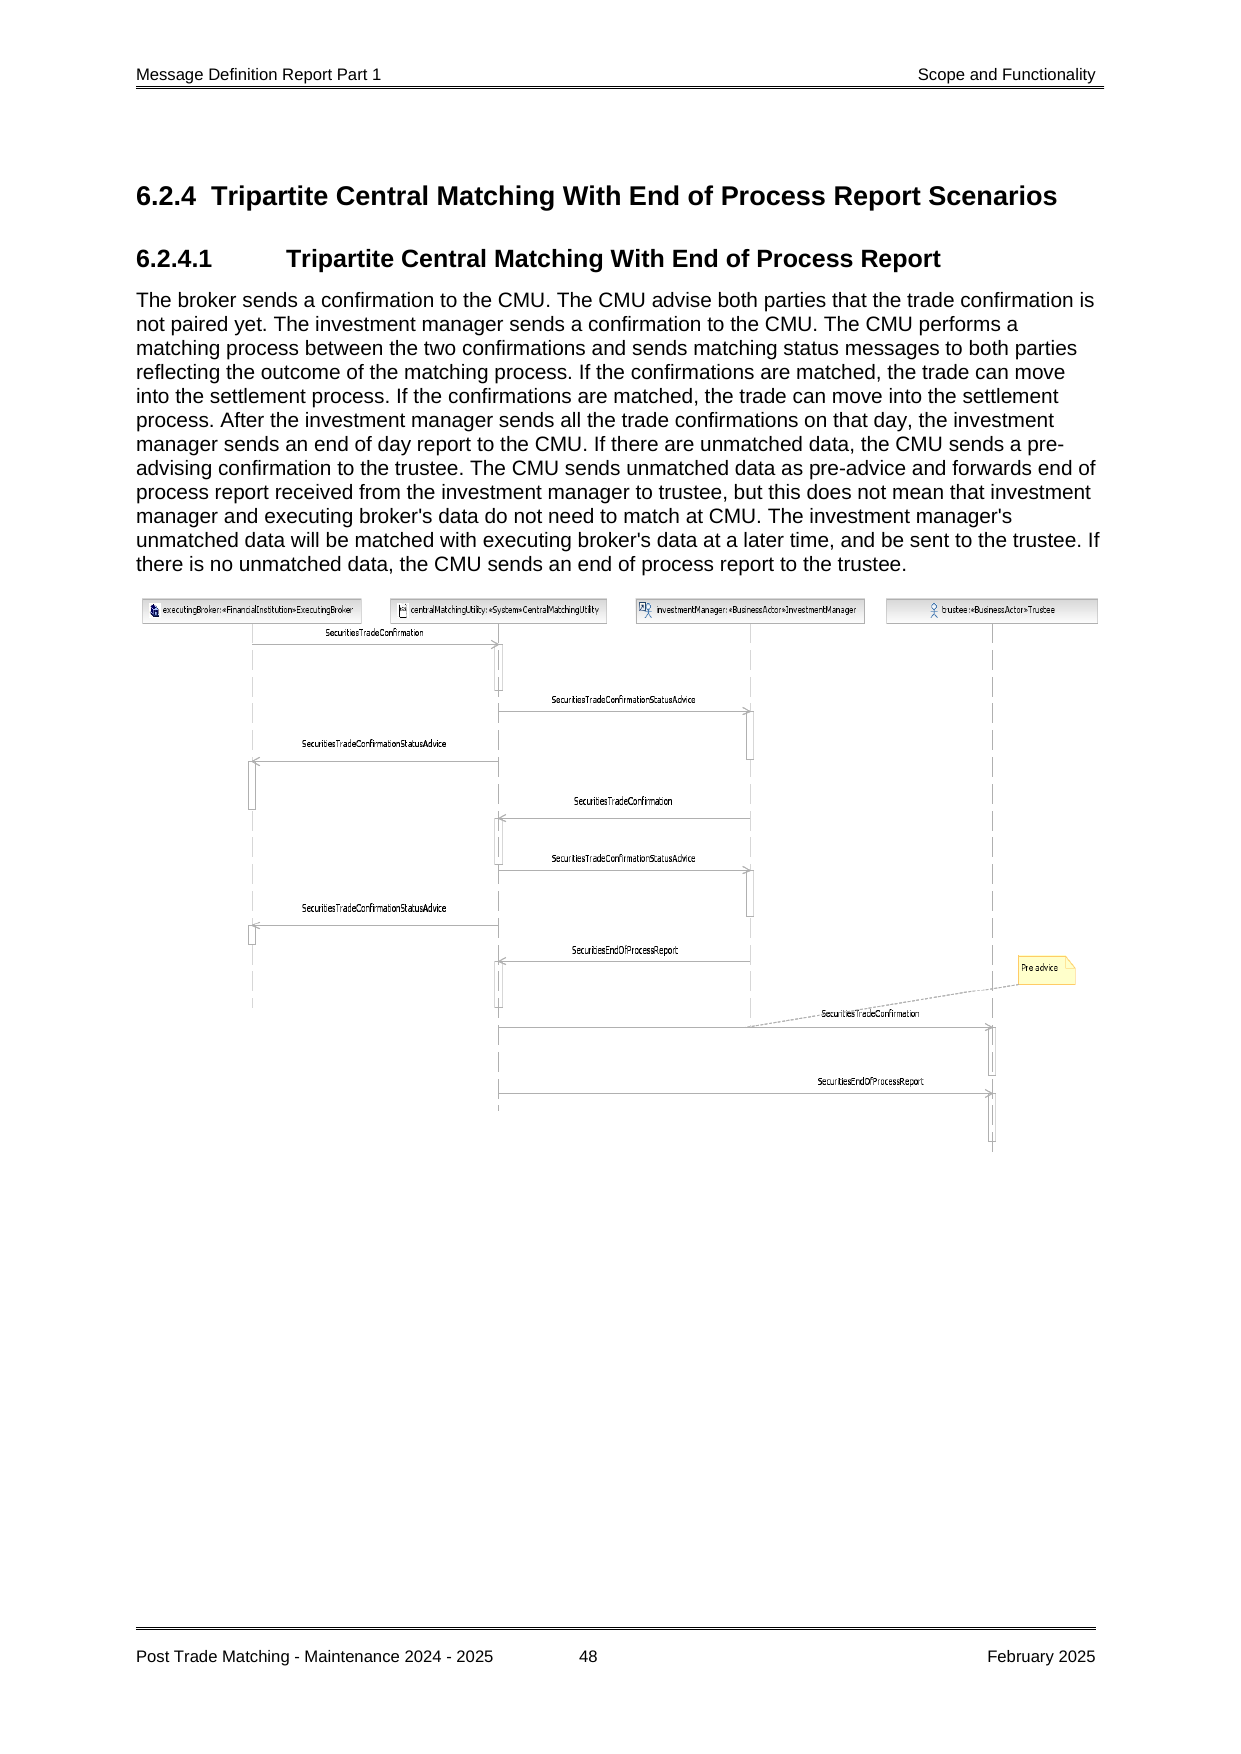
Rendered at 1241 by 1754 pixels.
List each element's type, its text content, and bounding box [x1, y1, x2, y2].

text The broker sends a confirmation to the CMU. The CMU advise both parties that the trade confirmation is not paired yet. The investment manager sends a confirmation to the CMU. The CMU performs a matching process between the two confirmations and sends matching status messages to both parties reflecting the outcome of the matching process. If the confirmations are matched, the trade can move into the settlement process. If the confirmations are matched, the trade can move into the settlement process. After the investment manager sends all the trade confirmations on that day, the investment manager sends an end of day report to the CMU. If there are unmatched data, the CMU sends a pre-advising confirmation to the trustee. The CMU sends unmatched data as pre-advice and forwards end of process report received from the investment manager to trustee, but this does not mean that investment manager and executing broker's data do not need to match at CMU. The investment manager's unmatched data will be matched with executing broker's data at a later time, and be sent to the trustee. If there is no unmatched data, the CMU sends an end of process report to the trustee. [136, 288, 1104, 575]
subtitle Tripartite Central Matching With End of Process Report Scenarios [136, 180, 1104, 211]
picture [135, 590, 1105, 1169]
subtitle Tripartite Central Matching With End of Process Report [136, 244, 1104, 273]
